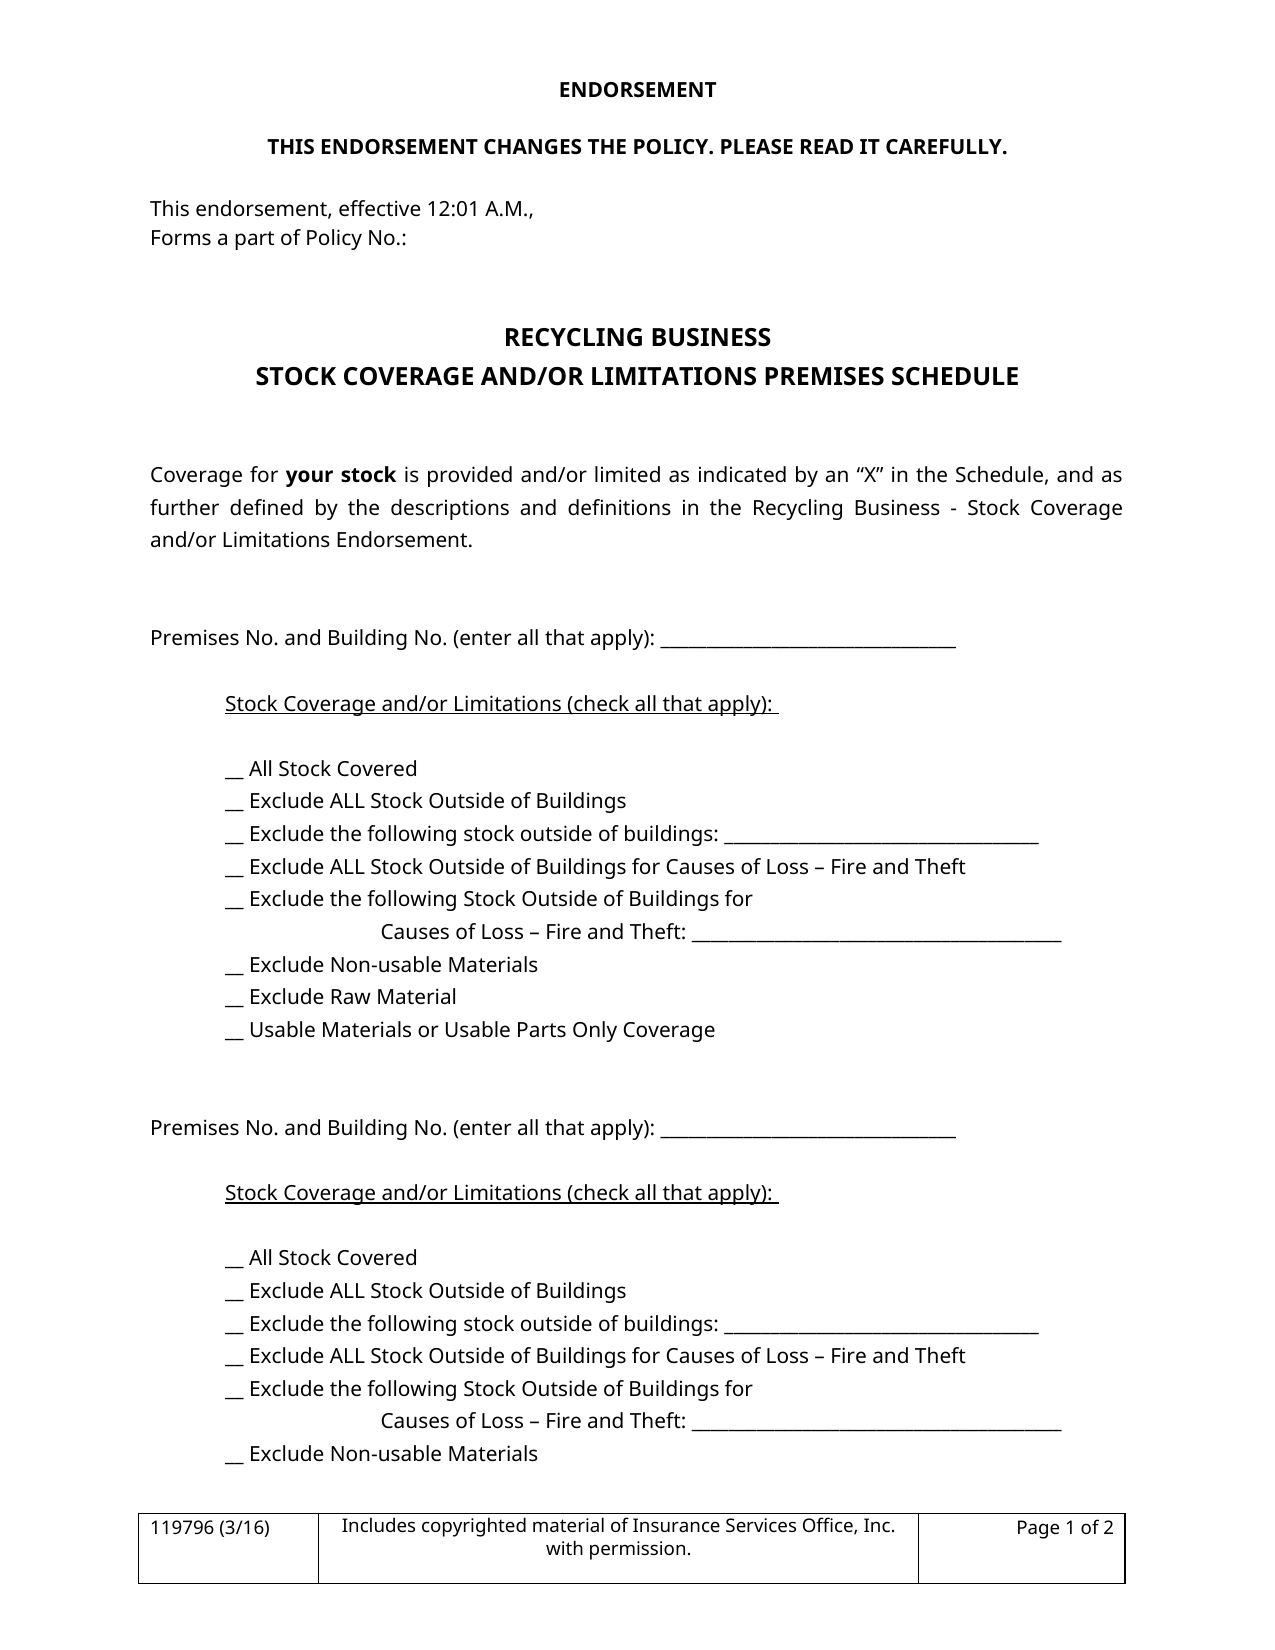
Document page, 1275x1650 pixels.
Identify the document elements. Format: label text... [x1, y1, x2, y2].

text __ All Stock Covered [225, 1243, 1125, 1272]
text __ Exclude ALL Stock Outside of Buildings [225, 787, 1125, 815]
text __ Exclude Raw Material [225, 982, 1125, 1011]
text STOCK COVERAGE AND/OR LIMITATIONS PREMISES SCHEDULE [150, 358, 1125, 392]
text __ Exclude the following stock outside of buildings: __________________________________ [225, 1309, 1125, 1337]
text Stock Coverage and/or Limitations (check all that apply): [150, 1178, 1125, 1207]
text Coverage for your stock is provided and/or limited as indicated by an “X” in the Schedule, and as further defined by the descriptions and definitions in the Recycling Business - Stock Coverage and/or Limitations Endorsement. [150, 460, 1125, 554]
text __ Exclude ALL Stock Outside of Buildings for Causes of Loss – Fire and Theft [225, 852, 1125, 880]
text RECYCLING BUSINESS [150, 319, 1125, 353]
text Causes of Loss – Fire and Theft: ________________________________________ [225, 1406, 1125, 1435]
text __ Exclude Non-usable Materials [225, 1439, 1125, 1467]
text __ All Stock Covered [225, 754, 1125, 782]
text Stock Coverage and/or Limitations (check all that apply): [150, 689, 1125, 717]
text Premises No. and Building No. (enter all that apply): ________________________________ [150, 623, 1125, 652]
text __ Exclude Non-usable Materials [225, 950, 1125, 978]
text Causes of Loss – Fire and Theft: ________________________________________ [225, 917, 1125, 946]
text __ Exclude ALL Stock Outside of Buildings for Causes of Loss – Fire and Theft [225, 1341, 1125, 1370]
text __ Exclude the following Stock Outside of Buildings for [225, 884, 1125, 913]
text __ Exclude the following stock outside of buildings: __________________________________ [225, 819, 1125, 848]
text __ Exclude the following Stock Outside of Buildings for [225, 1374, 1125, 1402]
text __ Exclude ALL Stock Outside of Buildings [225, 1276, 1125, 1304]
text __ Usable Materials or Usable Parts Only Coverage [225, 1015, 1125, 1043]
text Premises No. and Building No. (enter all that apply): ________________________________ [150, 1113, 1125, 1141]
